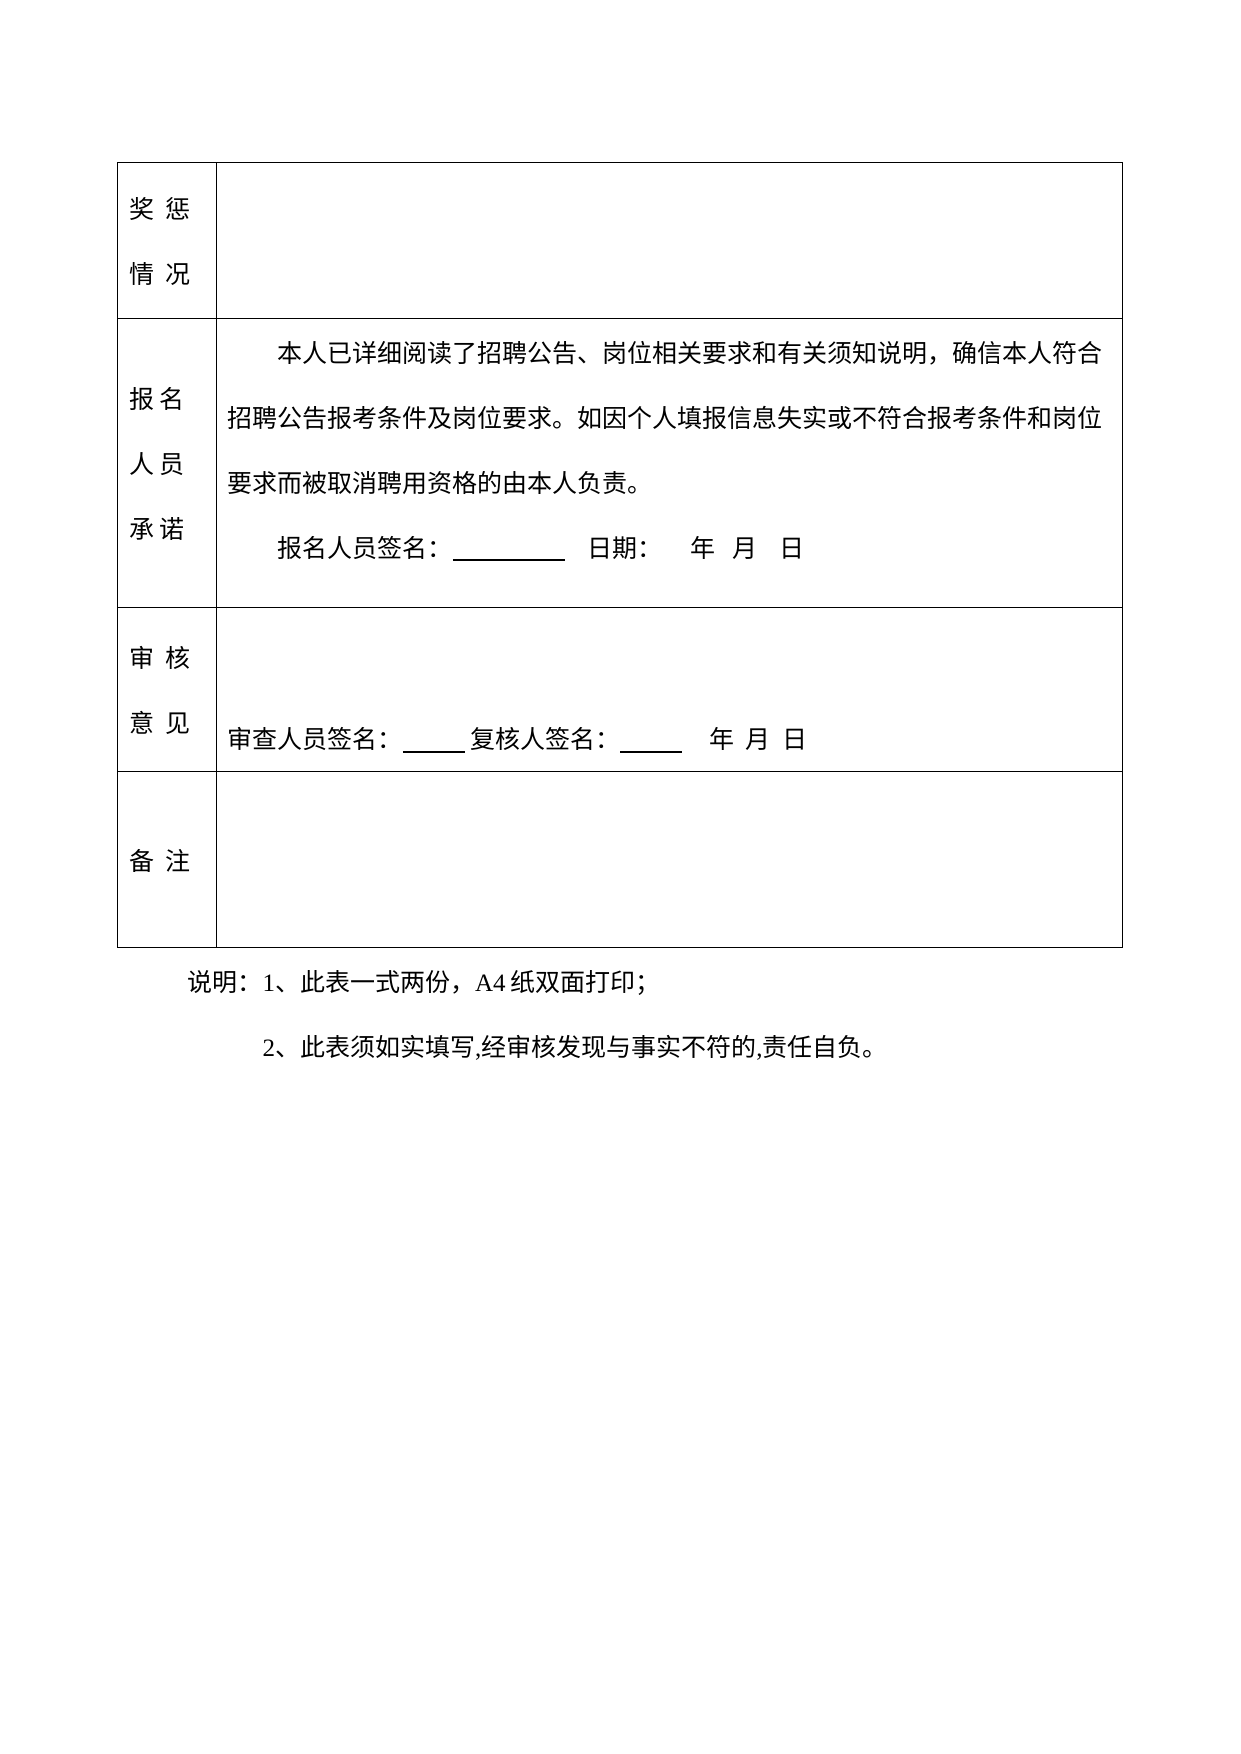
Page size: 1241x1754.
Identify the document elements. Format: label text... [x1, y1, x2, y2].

table_cell [217, 772, 1122, 947]
table_cell [217, 163, 1122, 318]
list 此表须如实填写,经审核发现与事实不符的,责任自负。 [187, 1013, 1053, 1078]
table_cell 审 核 意 见 [118, 608, 216, 771]
table_cell 审查人员签名： 复核人签名： 年 月 日 [217, 608, 1122, 771]
table_cell 报 名 人 员 承 诺 [118, 319, 216, 607]
table_cell 奖 惩 情 况 [118, 163, 216, 318]
text 说明：1、此表一式两份，A4纸双面打印； [187, 948, 1053, 1013]
table_cell 备 注 [118, 772, 216, 947]
table_cell 本人已详细阅读了招聘公告、岗位相关要求和有关须知说明，确信本人符合招聘公告报考条件及岗位要求。如因个人填报信息失实或不符合报考条件和岗位要求而被取消聘用资格的由本人负责。 报名人员签名： 日期： 年 月 日 [217, 319, 1122, 607]
